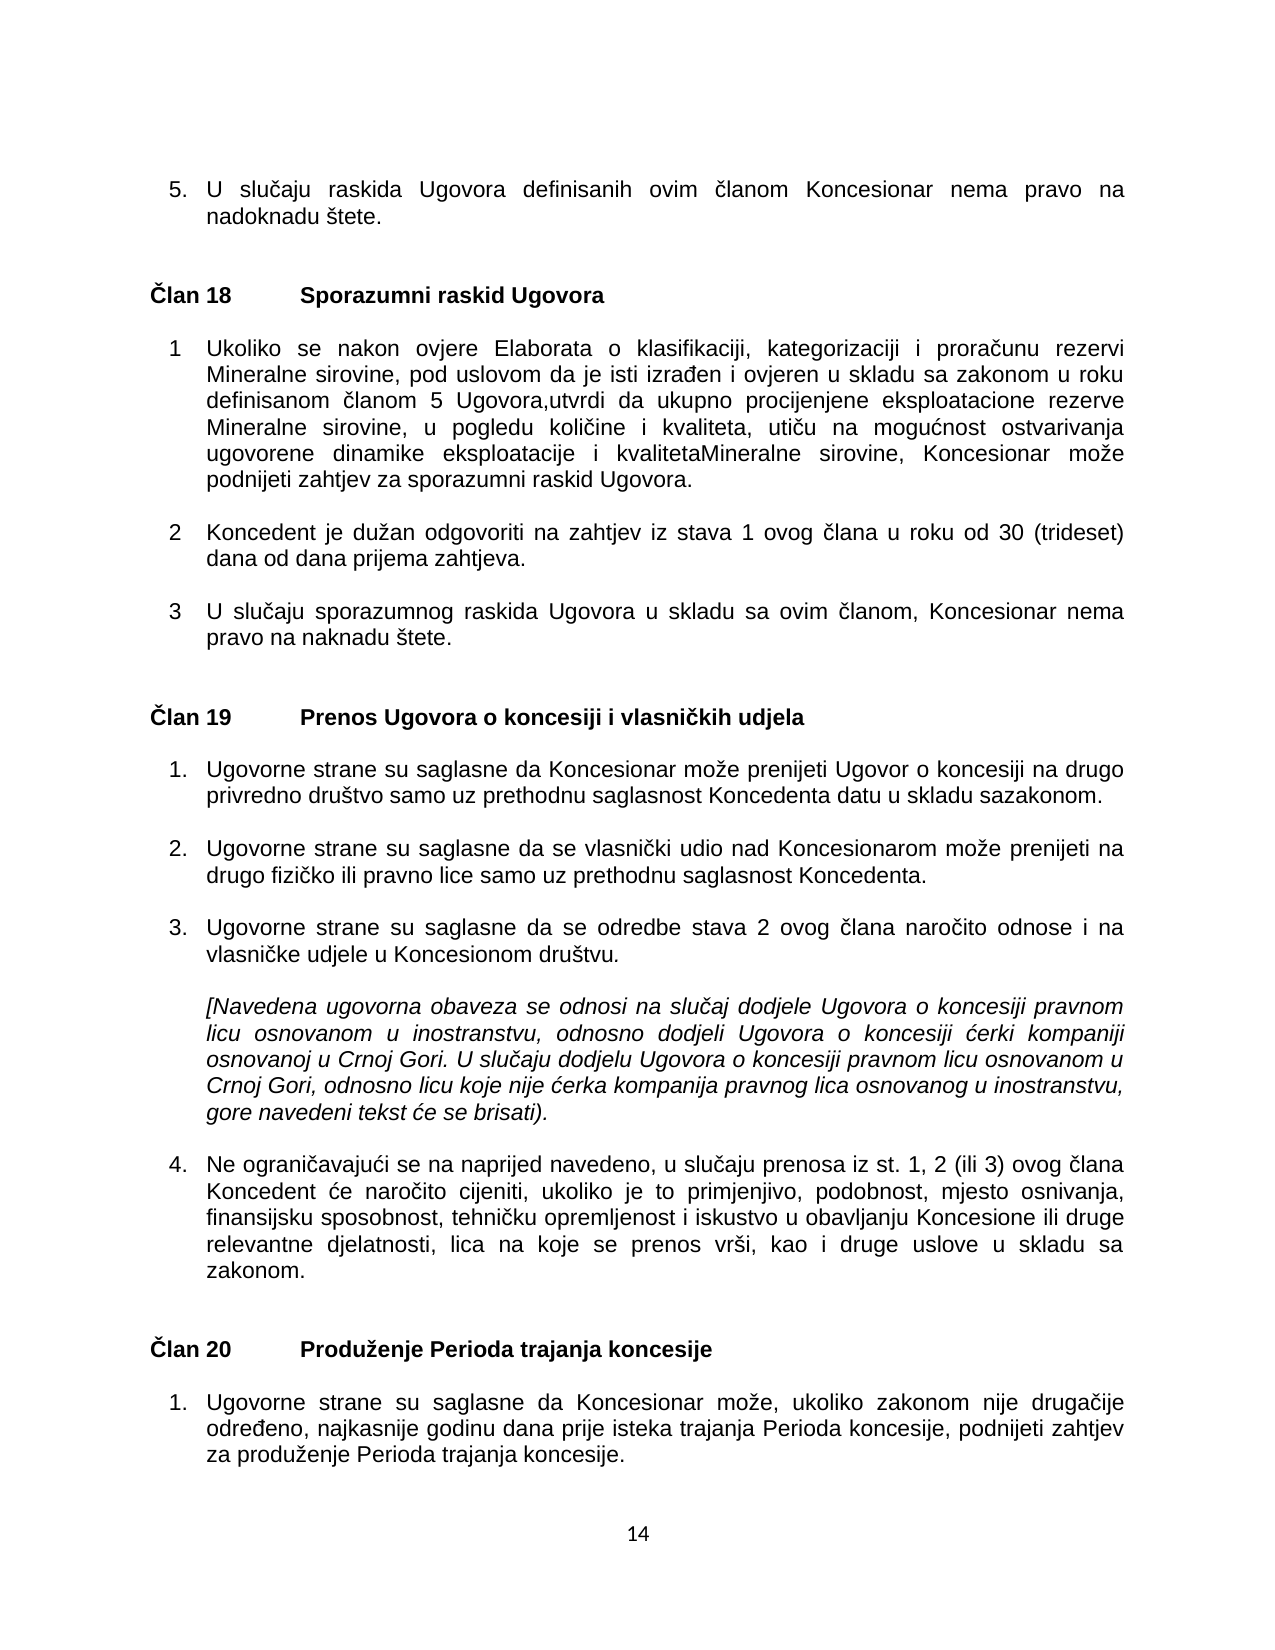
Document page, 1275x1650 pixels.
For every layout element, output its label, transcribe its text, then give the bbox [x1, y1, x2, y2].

list Ugovorne strane su saglasne da Koncesionar može, ukoliko zakonom nije drugačije određeno, najkasnije godinu dana prije isteka trajanja Perioda koncesije, podnijeti zahtjev za produženje Perioda trajanja koncesije. [169, 1389, 1125, 1468]
list Ne ograničavajući se na naprijed navedeno, u slučaju prenosa iz st. 1, 2 (ili 3) ovog člana Koncedent će naročito cijeniti, ukoliko je to primjenjivo, podobnost, mjesto osnivanja, finansijsku sposobnost, tehničku opremljenost i iskustvo u obavljanju Koncesione ili druge relevantne djelatnosti, lica na koje se prenos vrši, kao i druge uslove u skladu sa zakonom. [169, 1151, 1125, 1283]
list Ugovorne strane su saglasne da se odredbe stava 2 ovog člana naročito odnose i na vlasničke udjele u Koncesionom društvu. [169, 914, 1125, 967]
list Prenos Ugovora o koncesiji i vlasničkih udjela [150, 703, 1125, 730]
list U slučaju raskida Ugovora definisanih ovim članom Koncesionar nema pravo na nadoknadu štete. [169, 176, 1125, 229]
list Ugovorne strane su saglasne da Koncesionar može prenijeti Ugovor o koncesiji na drugo privredno društvo samo uz prethodnu saglasnost Koncedenta datu u skladu sazakonom. [169, 756, 1125, 809]
list Koncedent je dužan odgovoriti na zahtjev iz stava 1 ovog člana u roku od 30 (trideset) dana od dana prijema zahtjeva. [169, 519, 1125, 572]
list Ukoliko se nakon ovjere Elaborata o klasifikaciji, kategorizaciji i proračunu rezervi Mineralne sirovine, pod uslovom da je isti izrađen i ovjeren u skladu sa zakonom u roku definisanom članom 5 Ugovora,utvrdi da ukupno procijenjene eksploatacione rezerve Mineralne sirovine, u pogledu količine i kvaliteta, utiču na mogućnost ostvarivanja ugovorene dinamike eksploatacije i kvalitetaMineralne sirovine, Koncesionar može podnijeti zahtjev za sporazumni raskid Ugovora. [169, 334, 1125, 493]
list [Navedena ugovorna obaveza se odnosi na slučaj dodjele Ugovora o koncesiji pravnom licu osnovanom u inostranstvu, odnosno dodjeli Ugovora o koncesiji ćerki kompaniji osnovanoj u Crnoj Gori. U slučaju dodjelu Ugovora o koncesiji pravnom licu osnovanom u Crnoj Gori, odnosno licu koje nije ćerka kompanija pravnog lica osnovanog u inostranstvu, gore navedeni tekst će se brisati). [206, 993, 1125, 1125]
list Produženje Perioda trajanja koncesije [150, 1336, 1125, 1362]
list U slučaju sporazumnog raskida Ugovora u skladu sa ovim članom, Koncesionar nema pravo na naknadu štete. [169, 598, 1125, 651]
list Sporazumni raskid Ugovora [150, 282, 1125, 308]
list Ugovorne strane su saglasne da se vlasnički udio nad Koncesionarom može prenijeti na drugo fizičko ili pravno lice samo uz prethodnu saglasnost Koncedenta. [169, 835, 1125, 888]
